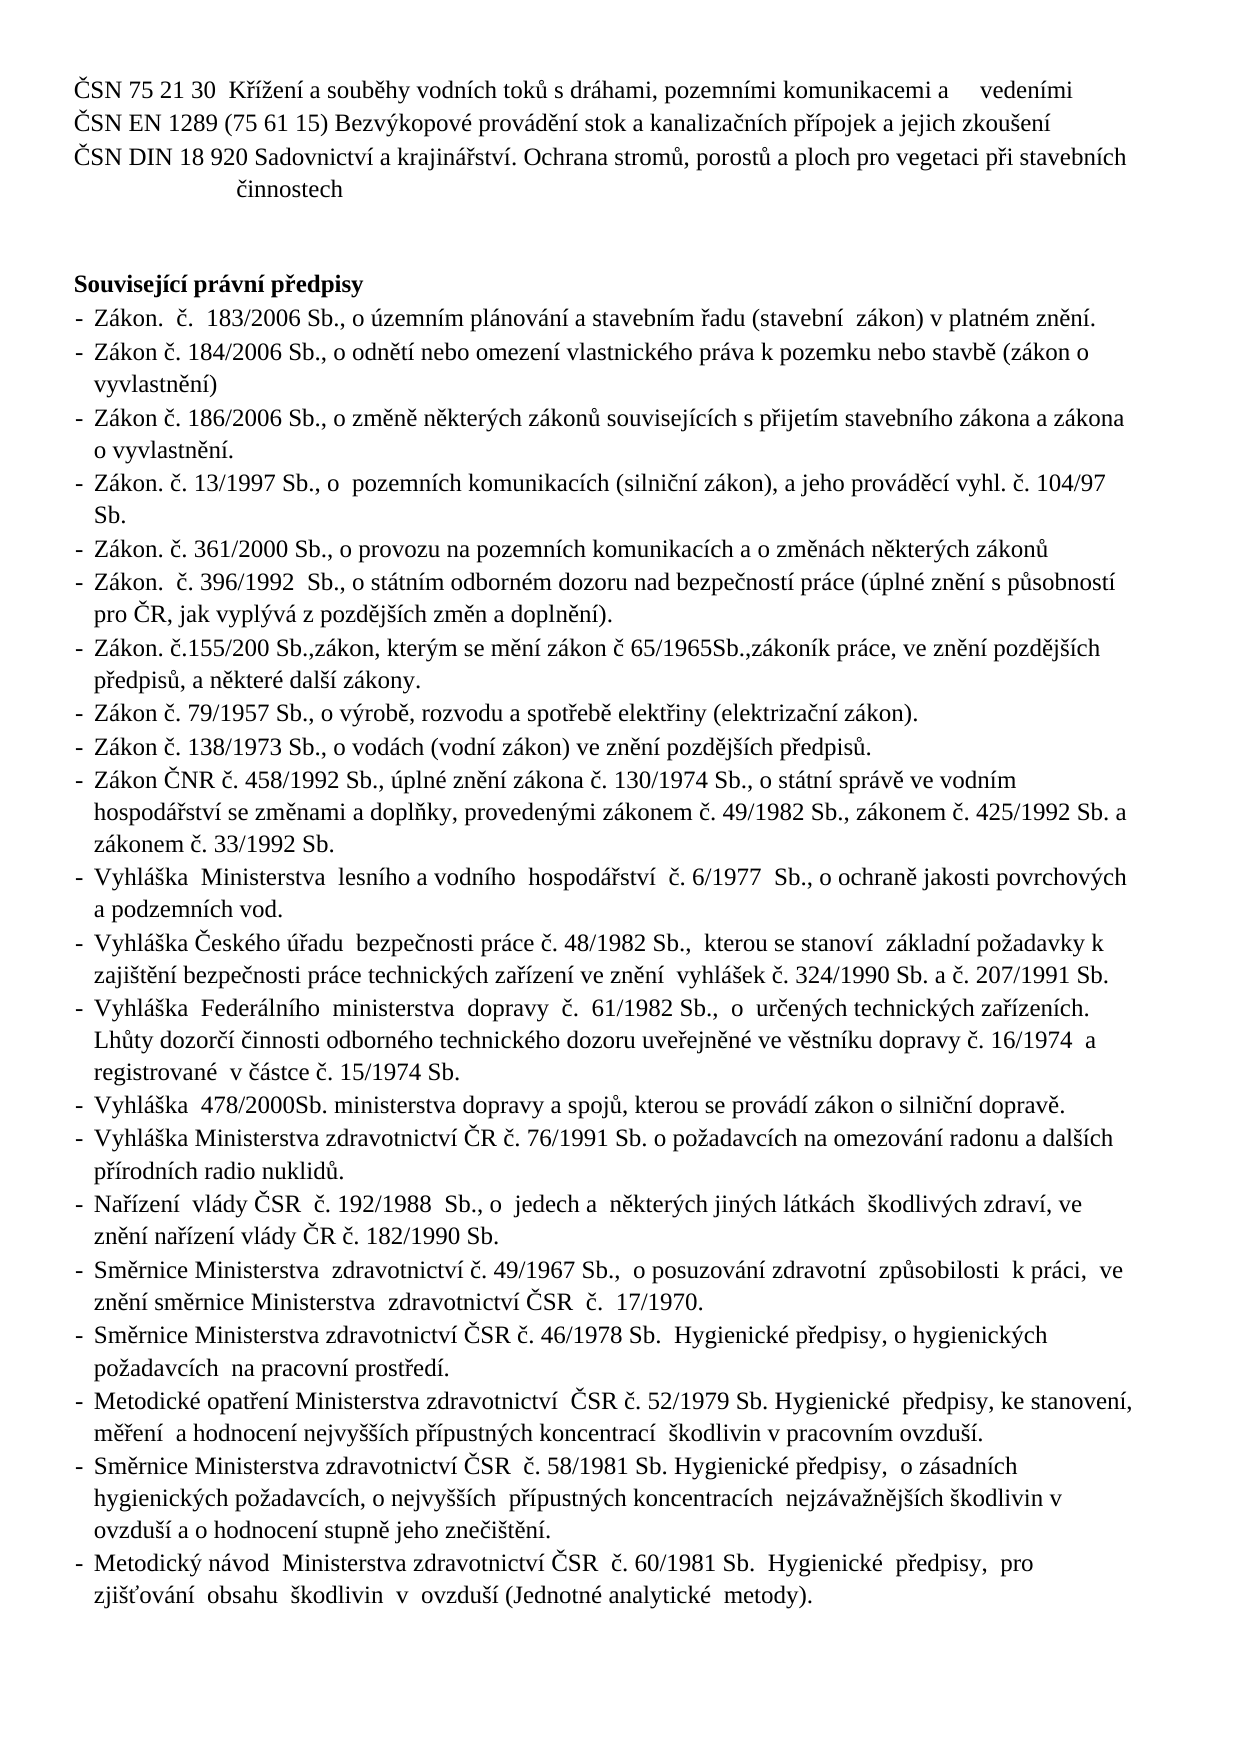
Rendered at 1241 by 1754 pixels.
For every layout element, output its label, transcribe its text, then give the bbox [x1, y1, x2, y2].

list Směrnice Ministerstva zdravotnictví ČSR č. 46/1978 Sb. Hygienické předpisy, o hygienických požadavcích na pracovní prostředí. [75, 1320, 1137, 1381]
list Zákon. č. 396/1992 Sb., o státním odborném dozoru nad bezpečností práce (úplné znění s působností pro ČR, jak vyplývá z pozdějších změn a doplnění). [75, 567, 1137, 628]
list Vyhláška Ministerstva zdravotnictví ČR č. 76/1991 Sb. o požadavcích na omezování radonu a dalších přírodních radio nuklidů. [75, 1123, 1137, 1184]
list Zákon č. 186/2006 Sb., o změně některých zákonů souvisejících s přijetím stavebního zákona a zákona o vyvlastnění. [75, 403, 1137, 463]
list Vyhláška 478/2000Sb. ministerstva dopravy a spojů, kterou se provádí zákon o silniční dopravě. [75, 1090, 1137, 1119]
list Zákon. č.155/200 Sb.,zákon, kterým se mění zákon č 65/1965Sb.,zákoník práce, ve znění pozdějších předpisů, a některé další zákony. [75, 633, 1137, 694]
list Směrnice Ministerstva zdravotnictví ČSR č. 58/1981 Sb. Hygienické předpisy, o zásadních hygienických požadavcích, o nejvyšších přípustných koncentracích nejzávažnějších škodlivin v ovzduší a o hodnocení stupně jeho znečištění. [75, 1451, 1137, 1544]
text ČSN DIN 18 920 Sadovnictví a krajinářství. Ochrana stromů, porostů a ploch pro vegetaci při stavebních činnostech [73, 142, 1137, 203]
text ČSN EN 1289 (75 61 15) Bezvýkopové provádění stok a kanalizačních přípojek a jejich zkoušení [73, 108, 1137, 137]
list Zákon č. 184/2006 Sb., o odnětí nebo omezení vlastnického práva k pozemku nebo stavbě (zákon o vyvlastnění) [75, 337, 1137, 398]
list Vyhláška Ministerstva lesního a vodního hospodářství č. 6/1977 Sb., o ochraně jakosti povrchových a podzemních vod. [75, 862, 1137, 923]
text Související právní předpisy [73, 269, 1165, 298]
list Zákon č. 79/1957 Sb., o výrobě, rozvodu a spotřebě elektřiny (elektrizační zákon). [75, 698, 1137, 727]
text ČSN 75 21 30 Křížení a souběhy vodních toků s dráhami, pozemními komunikacemi a vedeními [73, 75, 1137, 104]
list Vyhláška Federálního ministerstva dopravy č. 61/1982 Sb., o určených technických zařízeních. Lhůty dozorčí činnosti odborného technického dozoru uveřejněné ve věstníku dopravy č. 16/1974 a registrované v částce č. 15/1974 Sb. [75, 993, 1137, 1086]
list Zákon ČNR č. 458/1992 Sb., úplné znění zákona č. 130/1974 Sb., o státní správě ve vodním hospodářství se změnami a doplňky, provedenými zákonem č. 49/1982 Sb., zákonem č. 425/1992 Sb. a zákonem č. 33/1992 Sb. [75, 765, 1137, 858]
list Zákon. č. 183/2006 Sb., o územním plánování a stavebním řadu (stavební zákon) v platném znění. [75, 303, 1137, 332]
list Zákon č. 138/1973 Sb., o vodách (vodní zákon) ve znění pozdějších předpisů. [75, 732, 1137, 761]
list Nařízení vlády ČSR č. 192/1988 Sb., o jedech a některých jiných látkách škodlivých zdraví, ve znění nařízení vlády ČR č. 182/1990 Sb. [75, 1189, 1137, 1250]
list Metodický návod Ministerstva zdravotnictví ČSR č. 60/1981 Sb. Hygienické předpisy, pro zjišťování obsahu škodlivin v ovzduší (Jednotné analytické metody). [75, 1548, 1137, 1609]
list Vyhláška Českého úřadu bezpečnosti práce č. 48/1982 Sb., kterou se stanoví základní požadavky k zajištění bezpečnosti práce technických zařízení ve znění vyhlášek č. 324/1990 Sb. a č. 207/1991 Sb. [75, 928, 1137, 989]
list Zákon. č. 13/1997 Sb., o pozemních komunikacích (silniční zákon), a jeho prováděcí vyhl. č. 104/97 Sb. [75, 468, 1137, 529]
list Zákon. č. 361/2000 Sb., o provozu na pozemních komunikacích a o změnách některých zákonů [75, 534, 1137, 563]
list Směrnice Ministerstva zdravotnictví č. 49/1967 Sb., o posuzování zdravotní způsobilosti k práci, ve znění směrnice Ministerstva zdravotnictví ČSR č. 17/1970. [75, 1255, 1137, 1316]
list Metodické opatření Ministerstva zdravotnictví ČSR č. 52/1979 Sb. Hygienické předpisy, ke stanovení, měření a hodnocení nejvyšších přípustných koncentrací škodlivin v pracovním ovzduší. [75, 1386, 1137, 1447]
